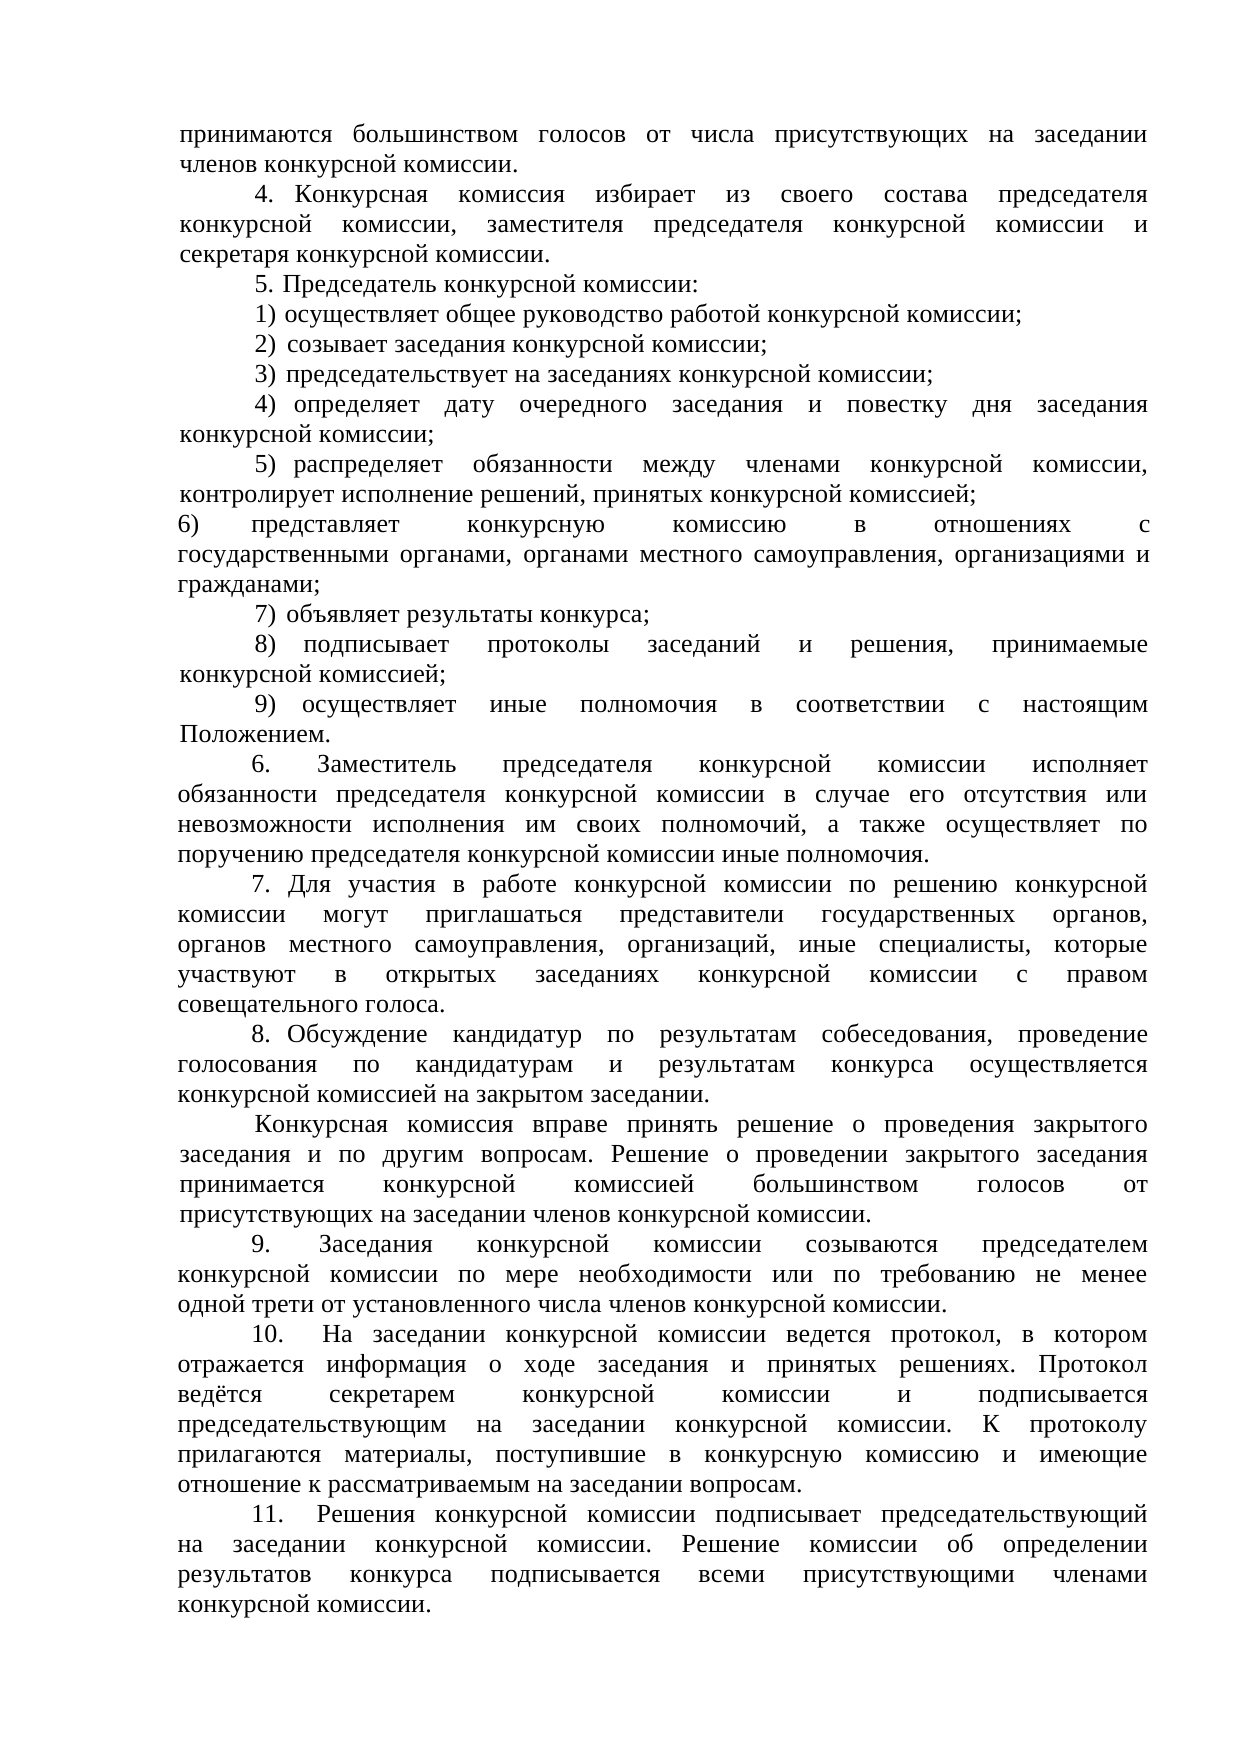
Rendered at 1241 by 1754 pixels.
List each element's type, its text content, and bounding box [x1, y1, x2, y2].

list Конкурсная комиссия избирает из своего состава председателя конкурсной комиссии, заместителя председателя конкурсной комиссии и секретаря конкурсной комиссии. [179, 178, 1149, 268]
text Конкурсная комиссия вправе принять решение о проведения закрытого заседания и по другим вопросам. Решение о проведении закрытого заседания принимается конкурсной комиссией большинством голосов от присутствующих на заседании членов конкурсной комиссии. [179, 1108, 1149, 1228]
list осуществляет иные полномочия в соответствии с настоящим Положением. [179, 688, 1149, 748]
list Обсуждение кандидатур по результатам собеседования, проведение голосования по кандидатурам и результатам конкурса осуществляется конкурсной комиссией на закрытом заседании. [177, 1018, 1149, 1108]
list Решения конкурсной комиссии подписывает председательствующий на заседании конкурсной комиссии. Решение комиссии об определении результатов конкурса подписывается всеми присутствующими членами конкурсной комиссии. [177, 1498, 1149, 1618]
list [179, 118, 1149, 178]
list председательствует на заседаниях конкурсной комиссии; [179, 358, 1152, 388]
list объявляет результаты конкурса; [179, 598, 1152, 628]
list подписывает протоколы заседаний и решения, принимаемые конкурсной комиссией; [179, 628, 1149, 688]
text 7. Для участия в работе конкурсной комиссии по решению конкурсной комиссии могут приглашаться представители государственных органов, органов местного самоуправления, организаций, иные специалисты, которые участвуют в открытых заседаниях конкурсной комиссии с правом совещательного голоса. [177, 868, 1149, 1018]
list представляет конкурсную комиссию в отношениях с государственными органами, органами местного самоуправления, организациями и гражданами; [177, 508, 1152, 598]
list определяет дату очередного заседания и повестку дня заседания конкурсной комиссии; [179, 388, 1149, 448]
text 6. Заместитель председателя конкурсной комиссии исполняет обязанности председателя конкурсной комиссии в случае его отсутствия или невозможности исполнения им своих полномочий, а также осуществляет по поручению председателя конкурсной комиссии иные полномочия. [177, 748, 1149, 868]
list распределяет обязанности между членами конкурсной комиссии, контролирует исполнение решений, принятых конкурсной комиссией; [179, 448, 1149, 508]
list На заседании конкурсной комиссии ведется протокол, в котором отражается информация о ходе заседания и принятых решениях. Протокол ведётся секретарем конкурсной комиссии и подписывается председательствующим на заседании конкурсной комиссии. К протоколу прилагаются материалы, поступившие в конкурсную комиссию и имеющие отношение к рассматриваемым на заседании вопросам. [177, 1318, 1149, 1498]
list осуществляет общее руководство работой конкурсной комиссии; [179, 298, 1152, 328]
list созывает заседания конкурсной комиссии; [179, 328, 1152, 358]
list Заседания конкурсной комиссии созываются председателем конкурсной комиссии по мере необходимости или по требованию не менее одной трети от установленного числа членов конкурсной комиссии. [177, 1228, 1149, 1318]
list Председатель конкурсной комиссии: [179, 268, 1152, 298]
